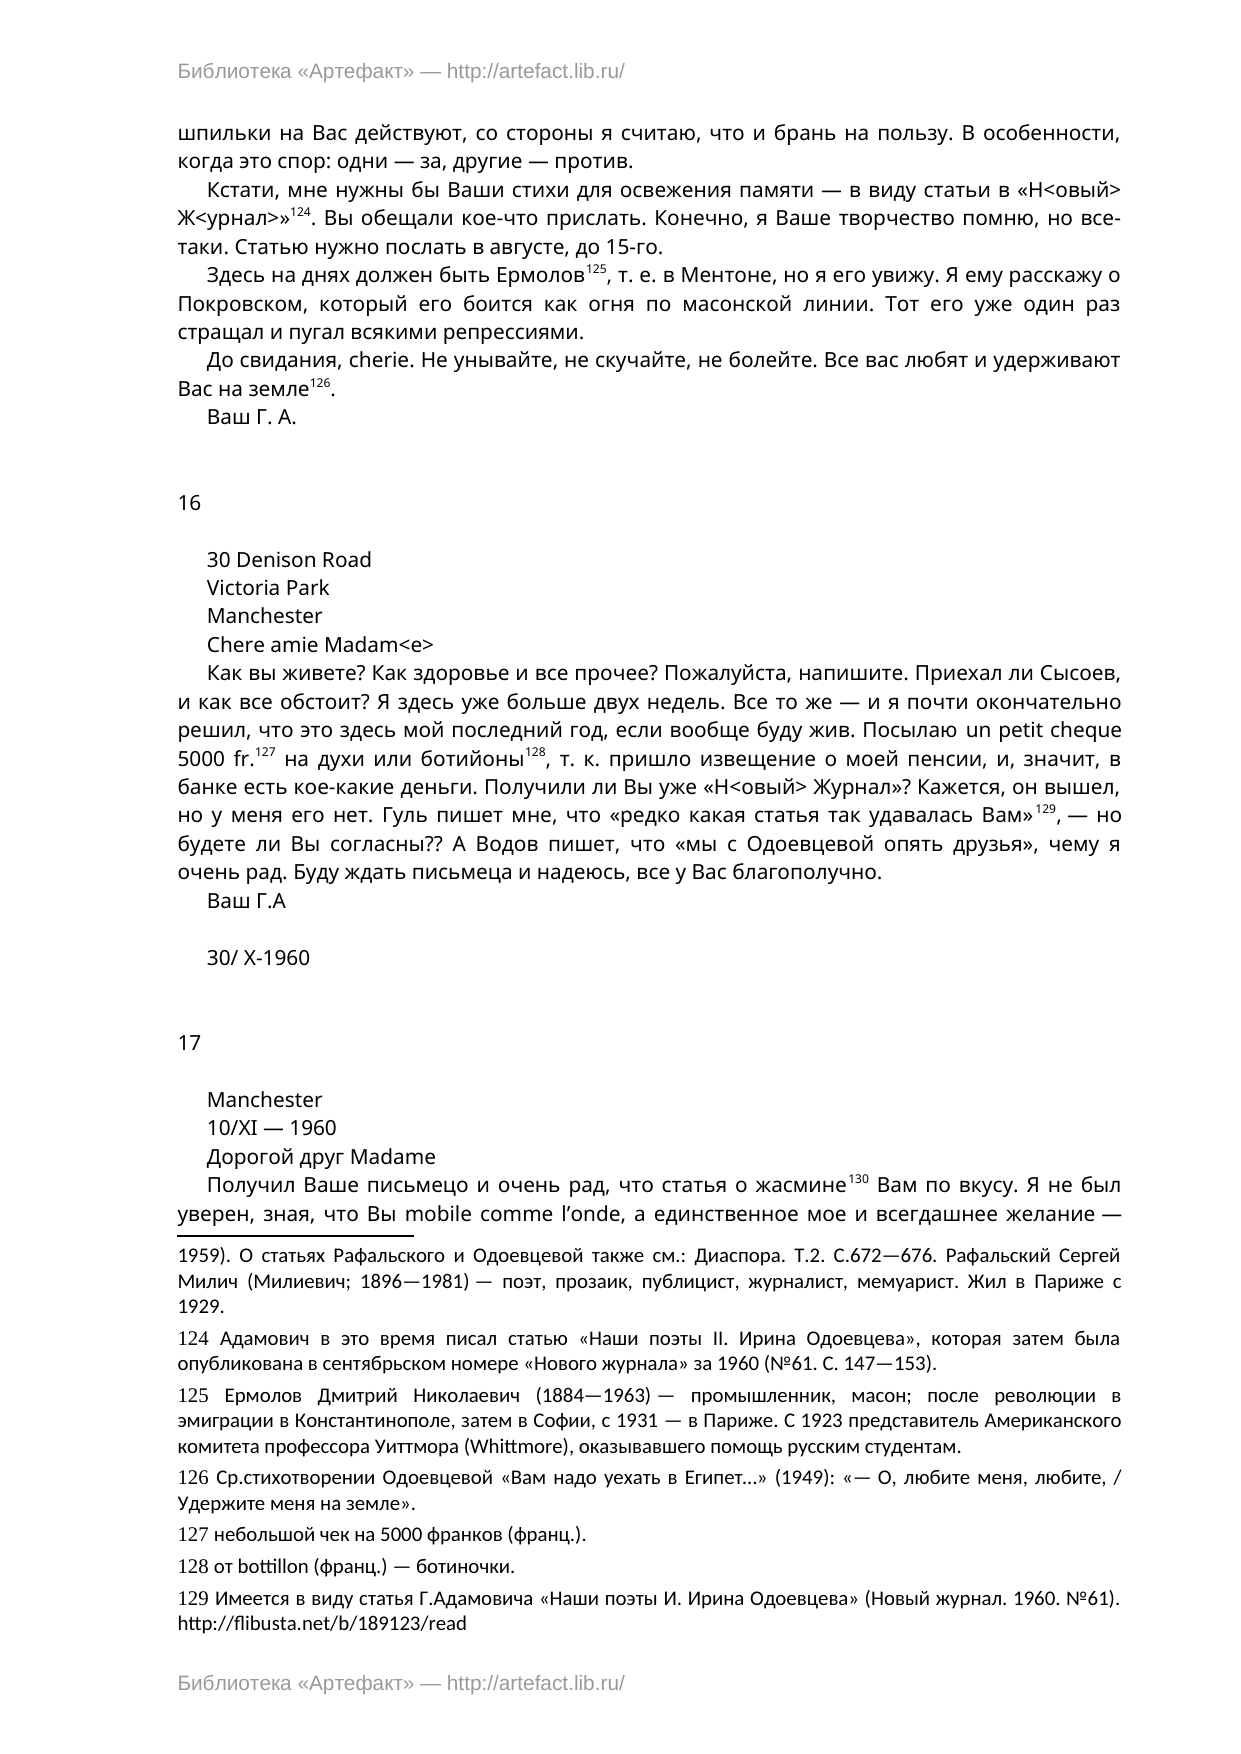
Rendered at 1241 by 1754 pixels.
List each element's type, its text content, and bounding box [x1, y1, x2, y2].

text Получил Ваше письмецо и очень рад, что статья о жасмине Вам по вкусу. Я не был уверен, зная, что Вы mobile comme l’onde, а единственное мое и всегдашнее желание — доставить Вам удовольствие. Если же бывает другое, то, очевидно, по глупости (моей). Как с семгой. [177, 1170, 1122, 1227]
text Здесь на днях должен быть Ермолов, т. е. в Ментоне, но я его увижу. Я ему расскажу о Покровском, который его боится как огня по масонской линии. Тот его уже один раз стращал и пугал всякими репрессиями. [177, 260, 1122, 346]
text До свидания, cherie. Не унывайте, не скучайте, не болейте. Все вас любят и удерживают Вас на земле. [177, 346, 1122, 402]
text Chere amie Madam<e> [177, 630, 1122, 658]
text Ваш Г.А [177, 886, 1122, 914]
text Manchester [177, 602, 1122, 630]
text 10/XI — 1960 [177, 1113, 1122, 1142]
text 30 Denison Road [177, 545, 1122, 573]
subtitle 16 [177, 488, 1122, 516]
text Дорогой друг Madame [177, 1142, 1122, 1170]
text Ваш Г. А. [177, 402, 1122, 431]
subtitle 17 [177, 1028, 1122, 1057]
text Как вы живете? Как здоровье и все прочее? Пожалуйста, напишите. Приехал ли Сысоев, и как все обстоит? Я здесь уже больше двух недель. Все то же — и я почти окончательно решил, что это здесь мой последний год, если вообще буду жив. Посылаю un petit cheque 5000 fr. на духи или ботийоны, т. к. пришло извещение о моей пенсии, и, значит, в банке есть кое-какие деньги. Получили ли Вы уже «Н<овый> Журнал»? Кажется, он вышел, но у меня его нет. Гуль пишет мне, что «редко какая статья так удавалась Вам», — но будете ли Вы согласны?? А Водов пишет, что «мы с Одоевцевой опять друзья», чему я очень рад. Буду ждать письмеца и надеюсь, все у Вас благополучно. [177, 658, 1122, 886]
text Manchester [177, 1085, 1122, 1113]
text 30/ Х-1960 [177, 943, 1122, 971]
text Кстати, мне нужны бы Ваши стихи для освежения памяти — в виду статьи в «Н<овый> Ж<урнал>». Вы обещали кое-что прислать. Конечно, я Ваше творчество помню, но все-таки. Статью нужно послать в августе, до 15-го. [177, 175, 1122, 260]
text Par le meme courrier пишу Полякову. Но не ручаюсь за результат т. к. Вейнбаум считает, что бранить можно кого угодно, включая его самого. Надеюсь, все-таки Поляков его урезонит. А в сущности, это — «механика славы», и хотя я понимаю, что брань или шпильки на Вас действуют, со стороны я считаю, что и брань на пользу. В особенности, когда это спор: одни — за, другие — против. [177, 118, 1122, 175]
text Victoria Park [177, 573, 1122, 602]
